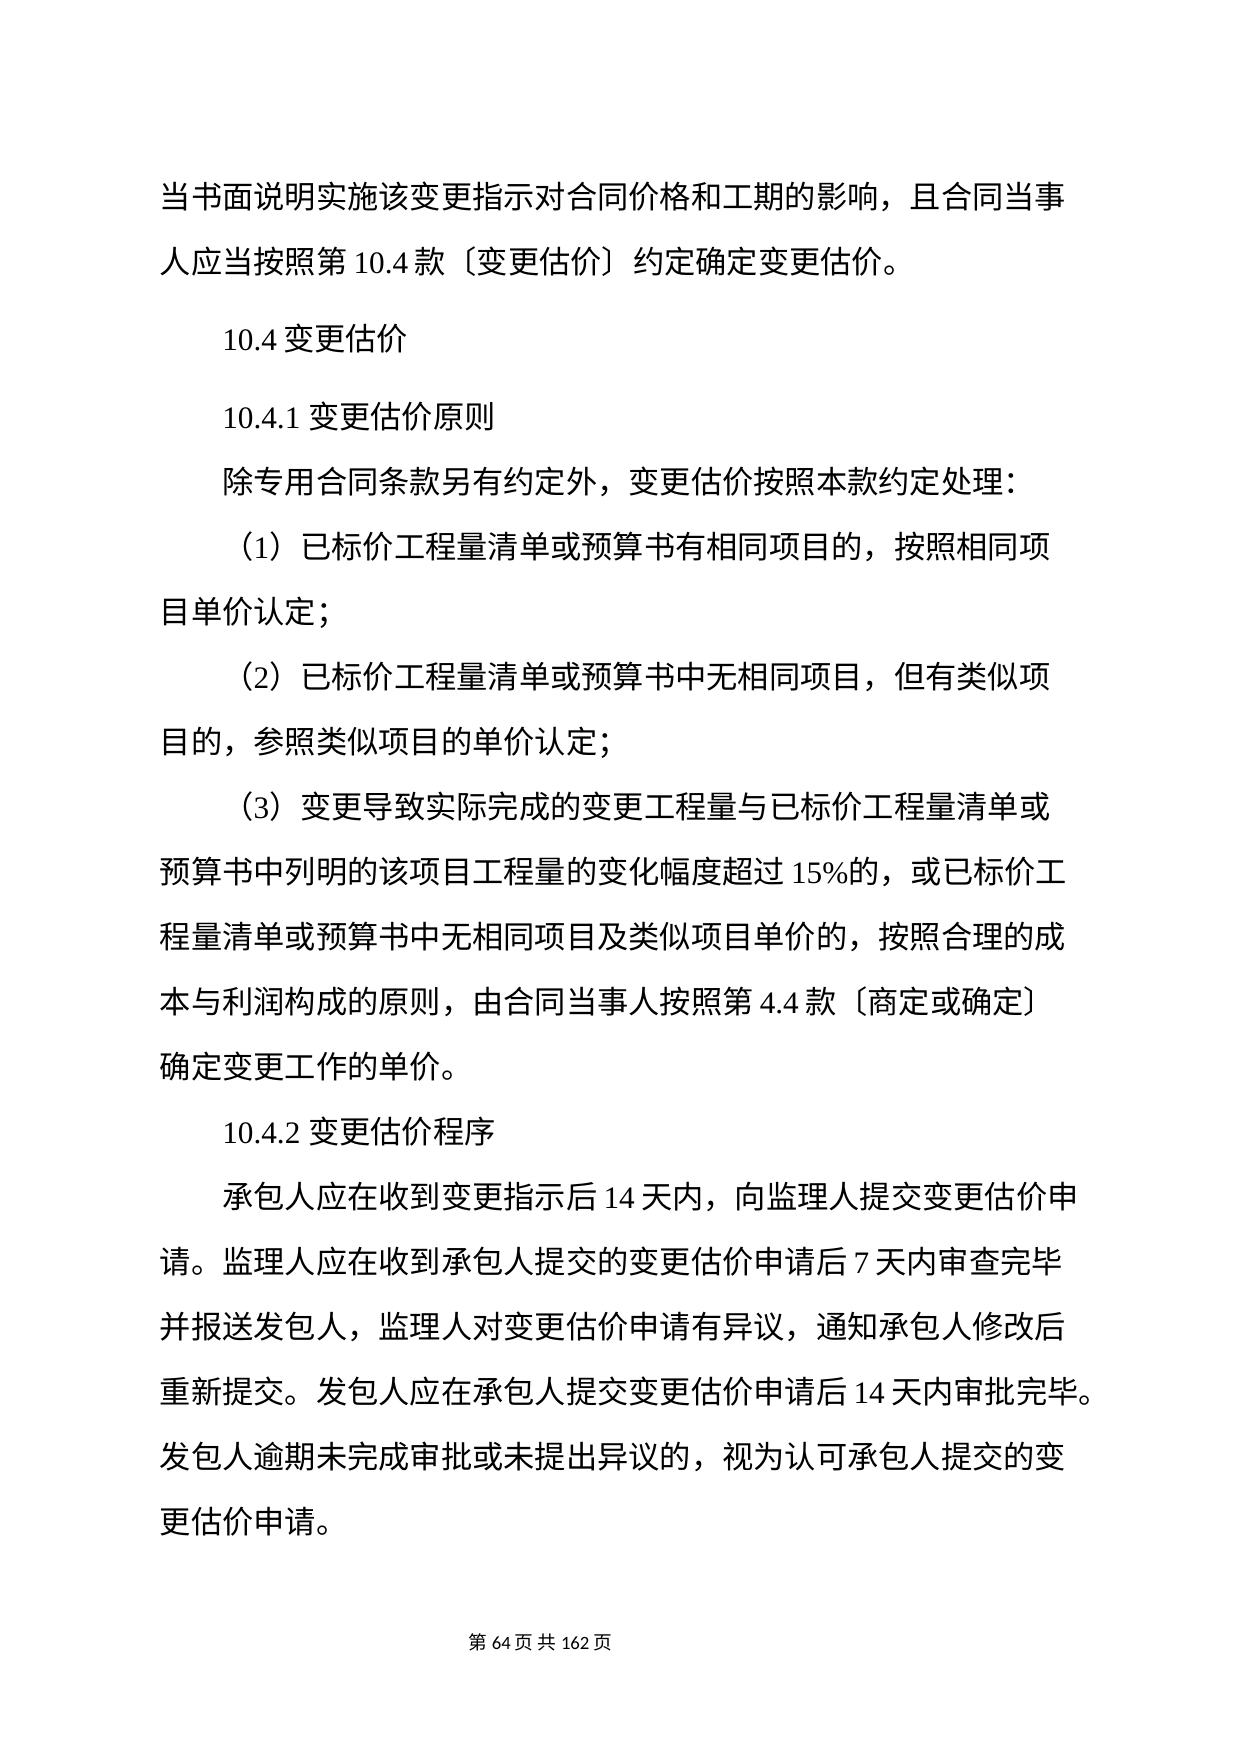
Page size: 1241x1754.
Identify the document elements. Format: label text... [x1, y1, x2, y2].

text 10.4.2 变更估价程序 [159, 1097, 1078, 1162]
text 10.4变更估价 [159, 304, 1078, 369]
text 除专用合同条款另有约定外，变更估价按照本款约定处理： [159, 447, 1078, 512]
text 10.4.1 变更估价原则 [159, 382, 1078, 447]
text （1）已标价工程量清单或预算书有相同项目的，按照相同项目单价认定； [159, 512, 1078, 642]
text （2）已标价工程量清单或预算书中无相同项目，但有类似项目的，参照类似项目的单价认定； [159, 642, 1078, 772]
text 承包人应在收到变更指示后14天内，向监理人提交变更估价申请。监理人应在收到承包人提交的变更估价申请后7天内审查完毕并报送发包人，监理人对变更估价申请有异议，通知承包人修改后重新提交。发包人应在承包人提交变更估价申请后14天内审批完毕。发包人逾期未完成审批或未提出异议的，视为认可承包人提交的变更估价申请。 [159, 1162, 1078, 1552]
text （3）变更导致实际完成的变更工程量与已标价工程量清单或预算书中列明的该项目工程量的变化幅度超过15%的，或已标价工程量清单或预算书中无相同项目及类似项目单价的，按照合理的成本与利润构成的原则，由合同当事人按照第4.4款〔商定或确定〕确定变更工作的单价。 [159, 772, 1078, 1097]
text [159, 162, 1078, 292]
